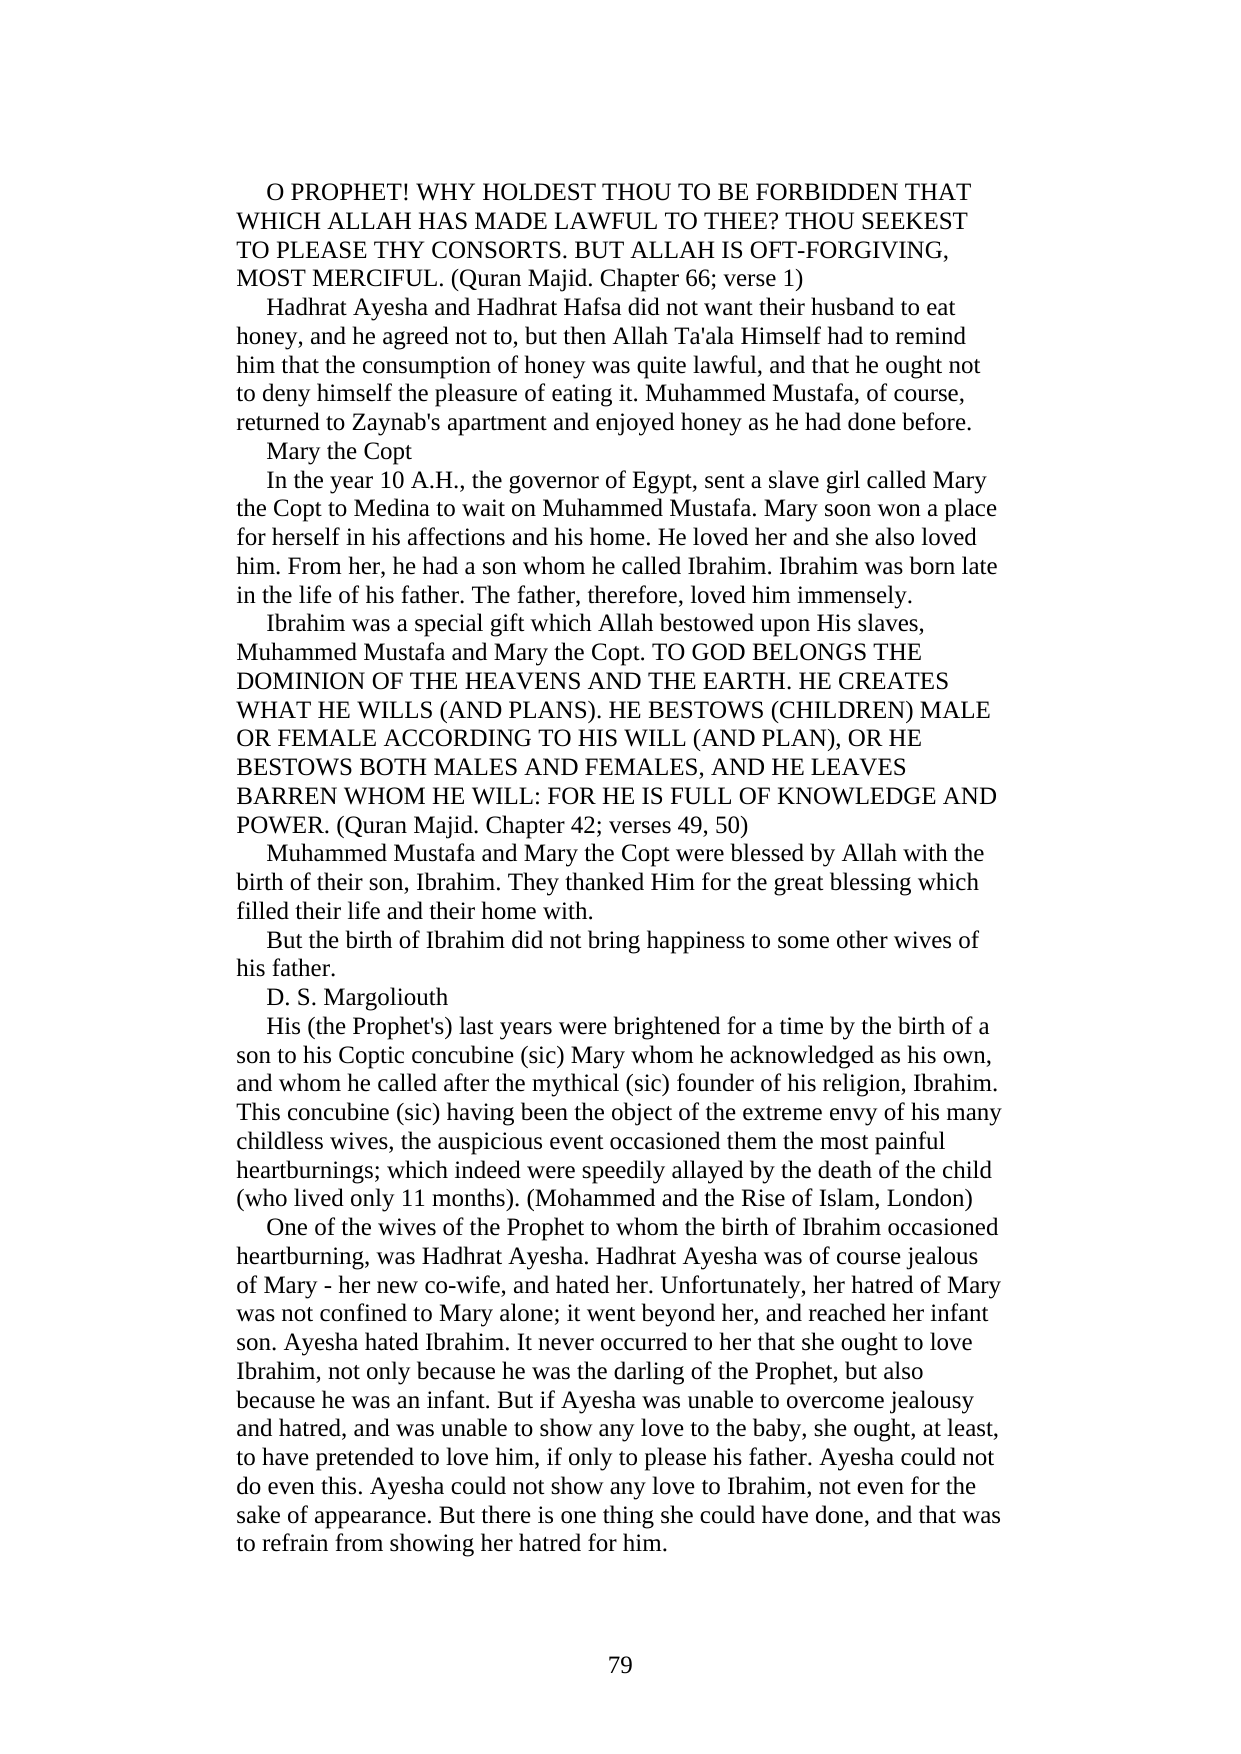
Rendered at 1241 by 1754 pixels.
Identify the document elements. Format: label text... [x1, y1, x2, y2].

text Mary the Copt [236, 436, 1004, 465]
text But the birth of Ibrahim did not bring happiness to some other wives of his father. [236, 925, 1004, 982]
text One of the wives of the Prophet to whom the birth of Ibrahim occasioned heartburning, was Hadhrat Ayesha. Hadhrat Ayesha was of course jealous of Mary - her new co-wife, and hated her. Unfortunately, her hatred of Mary was not confined to Mary alone; it went beyond her, and reached her infant son. Ayesha hated Ibrahim. It never occurred to her that she ought to love Ibrahim, not only because he was the darling of the Prophet, but also because he was an infant. But if Ayesha was unable to overcome jealousy and hatred, and was unable to show any love to the baby, she ought, at least, to have pretended to love him, if only to please his father. Ayesha could not do even this. Ayesha could not show any love to Ibrahim, not even for the sake of appearance. But there is one thing she could have done, and that was to refrain from showing her hatred for him. [236, 1212, 1004, 1557]
text Ibrahim was a special gift which Allah bestowed upon His slaves, Muhammed Mustafa and Mary the Copt. TO GOD BELONGS THE DOMINION OF THE HEAVENS AND THE EARTH. HE CREATES WHAT HE WILLS (AND PLANS). HE BESTOWS (CHILDREN) MALE OR FEMALE ACCORDING TO HIS WILL (AND PLAN), OR HE BESTOWS BOTH MALES AND FEMALES, AND HE LEAVES BARREN WHOM HE WILL: FOR HE IS FULL OF KNOWLEDGE AND POWER. (Quran Majid. Chapter 42; verses 49, 50) [236, 608, 1004, 838]
text Hadhrat Ayesha and Hadhrat Hafsa did not want their husband to eat honey, and he agreed not to, but then Allah Ta'ala Himself had to remind him that the consumption of honey was quite lawful, and that he ought not to deny himself the pleasure of eating it. Muhammed Mustafa, of course, returned to Zaynab's apartment and enjoyed honey as he had done before. [236, 292, 1004, 436]
text In the year 10 A.H., the governor of Egypt, sent a slave girl called Mary the Copt to Medina to wait on Muhammed Mustafa. Mary soon won a place for herself in his affections and his home. He loved her and she also loved him. From her, he had a son whom he called Ibrahim. Ibrahim was born late in the life of his father. The father, therefore, loved him immensely. [236, 465, 1004, 608]
text Muhammed Mustafa and Mary the Copt were blessed by Allah with the birth of their son, Ibrahim. They thanked Him for the great blessing which filled their life and their home with. [236, 838, 1004, 925]
text D. S. Margoliouth [236, 982, 1004, 1011]
text His (the Prophet's) last years were brightened for a time by the birth of a son to his Coptic concubine (sic) Mary whom he acknowledged as his own, and whom he called after the mythical (sic) founder of his religion, Ibrahim. This concubine (sic) having been the object of the extreme envy of his many childless wives, the auspicious event occasioned them the most painful heartburnings; which indeed were speedily allayed by the death of the child (who lived only 11 months). (Mohammed and the Rise of Islam, London) [236, 1011, 1004, 1212]
text O PROPHET! WHY HOLDEST THOU TO BE FORBIDDEN THAT WHICH ALLAH HAS MADE LAWFUL TO THEE? THOU SEEKEST TO PLEASE THY CONSORTS. BUT ALLAH IS OFT-FORGIVING, MOST MERCIFUL. (Quran Majid. Chapter 66; verse 1) [236, 177, 1004, 292]
